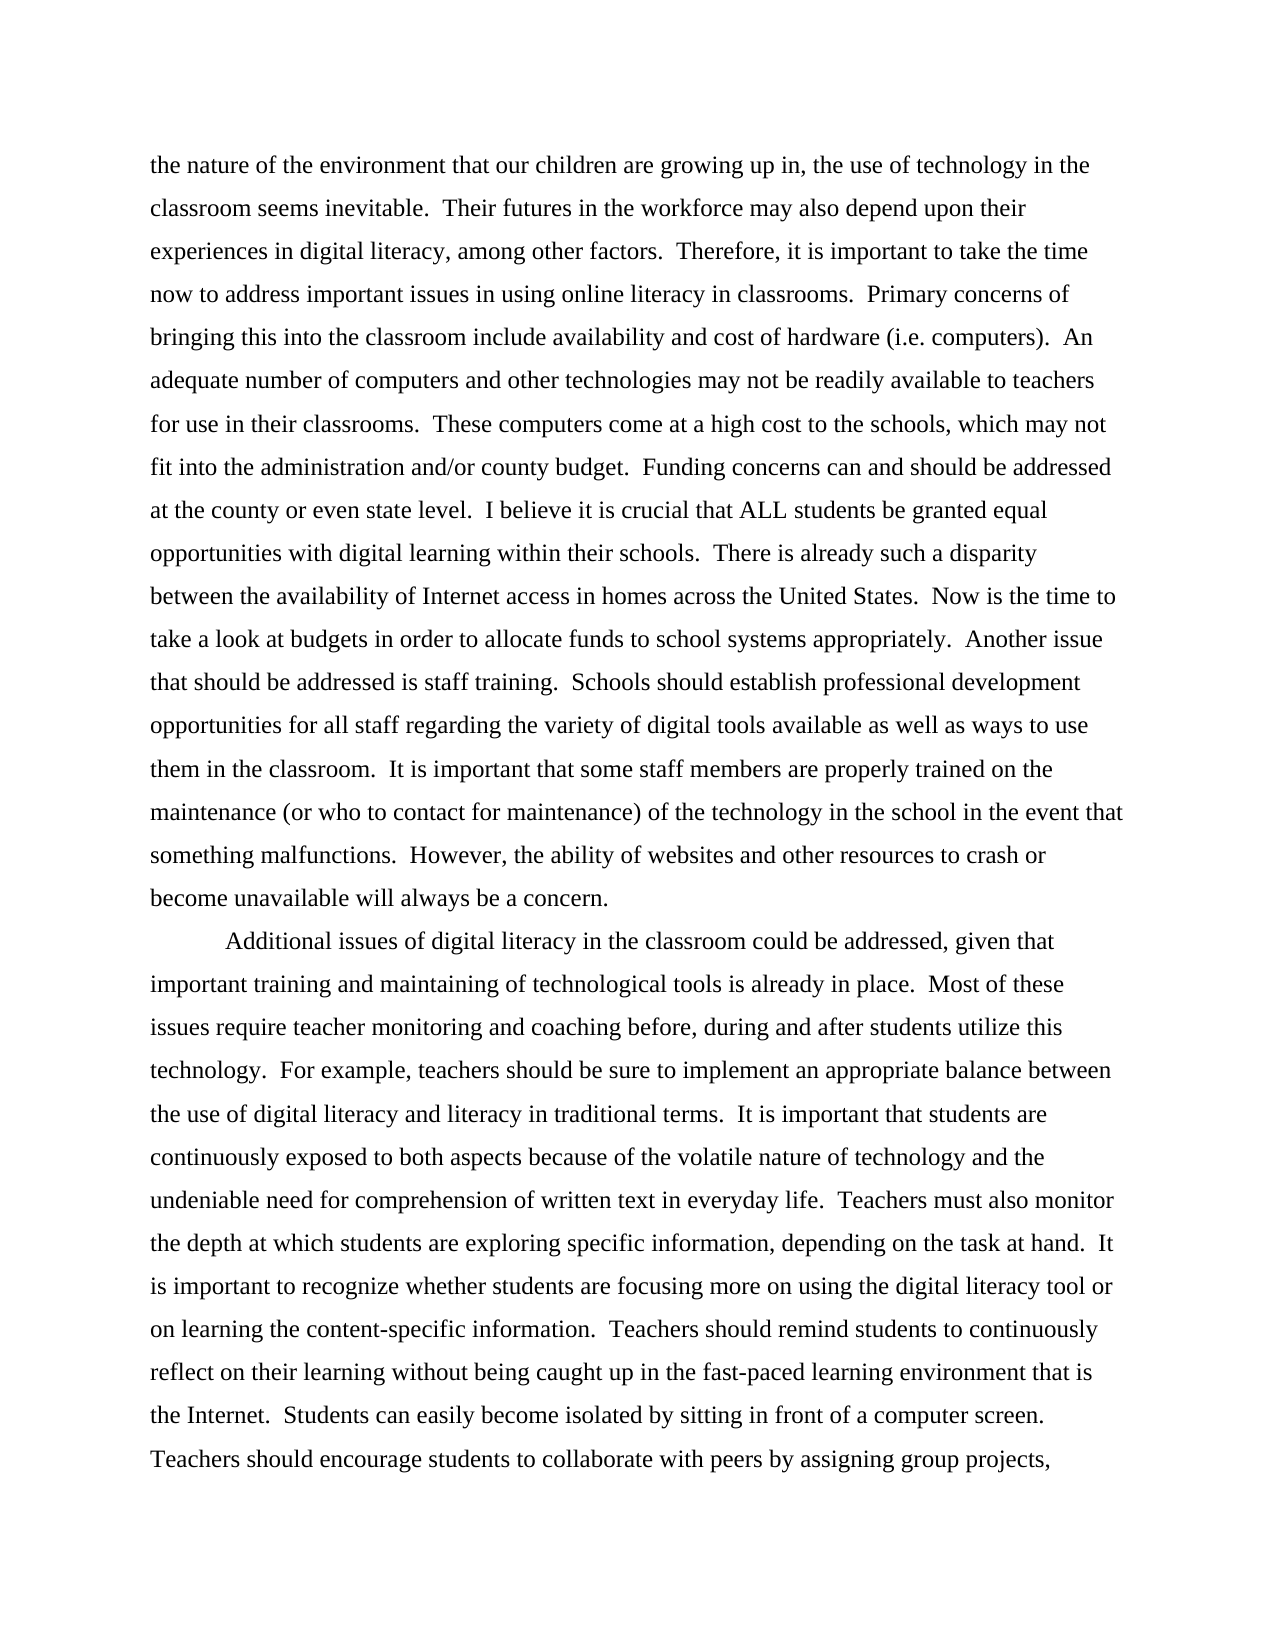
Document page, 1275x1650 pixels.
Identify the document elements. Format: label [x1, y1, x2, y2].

text [150, 926, 1125, 1472]
text [150, 150, 1125, 912]
